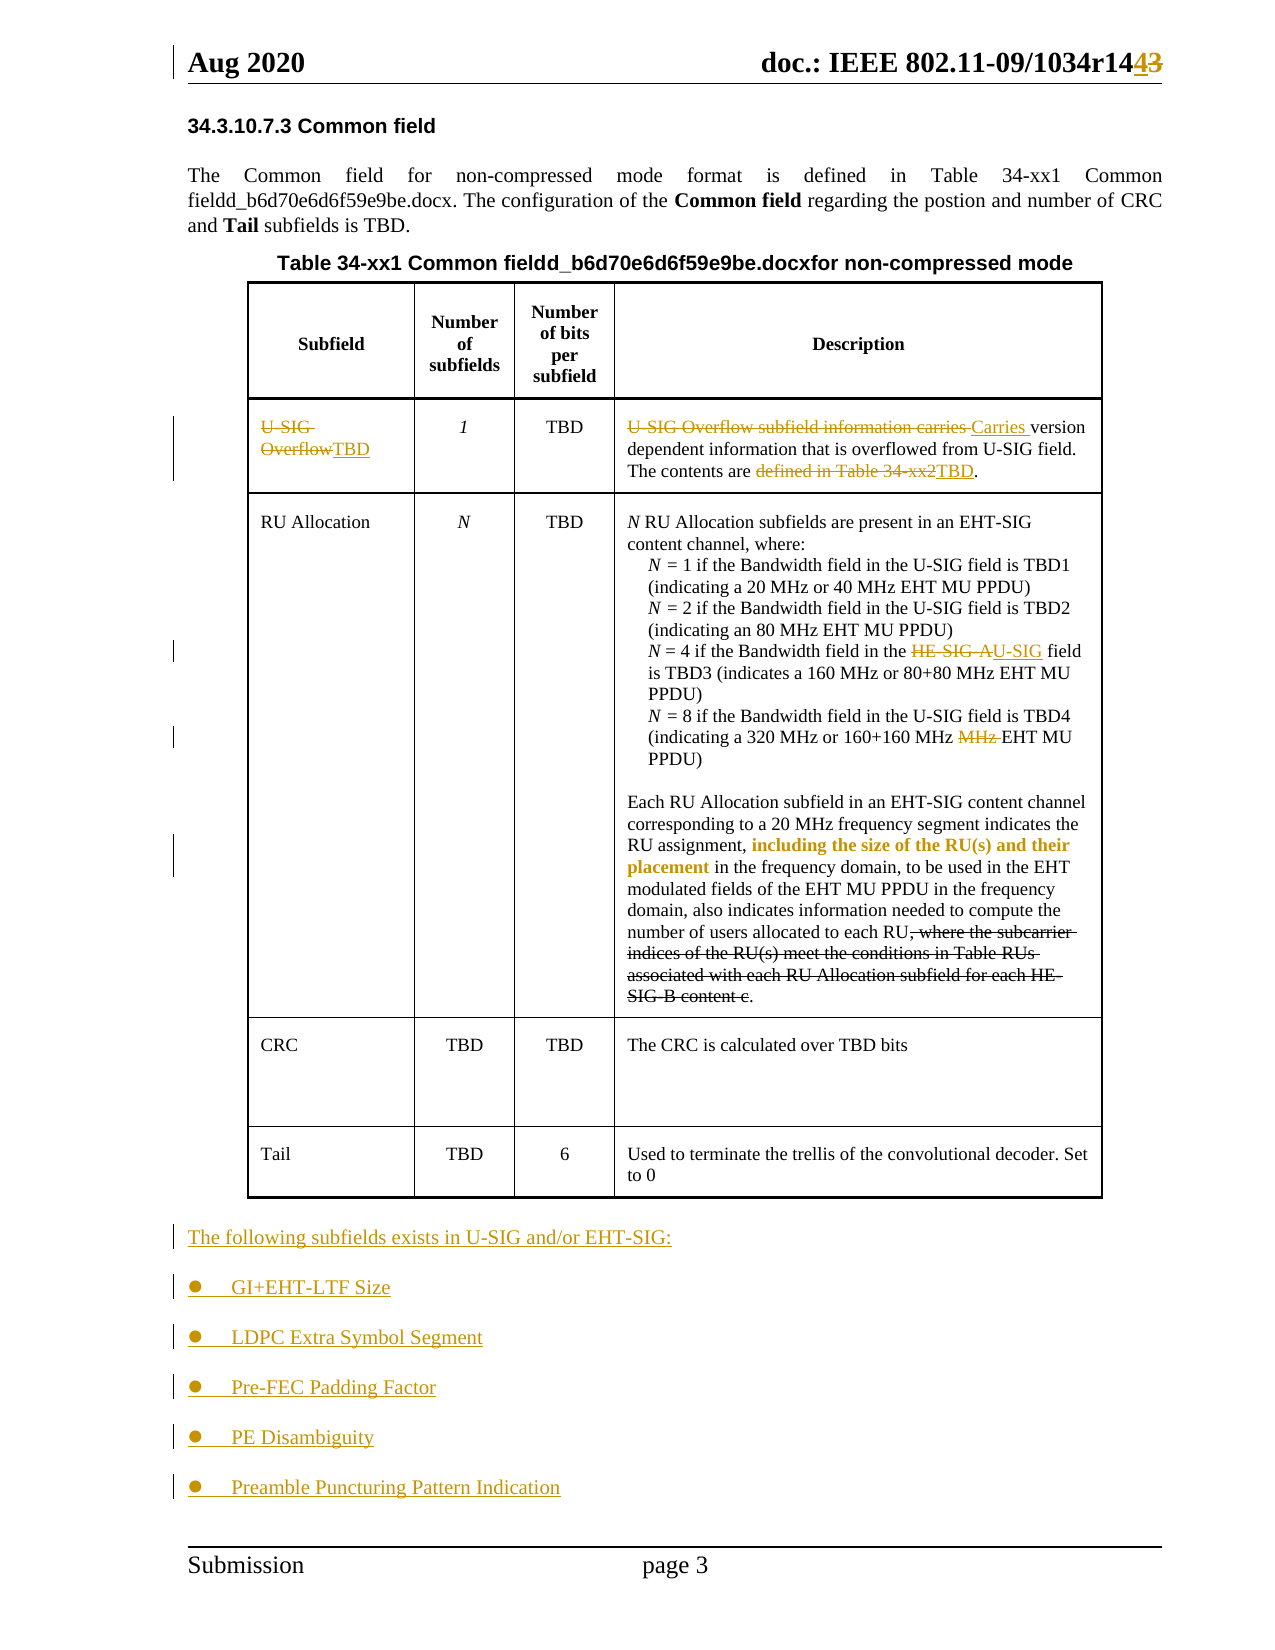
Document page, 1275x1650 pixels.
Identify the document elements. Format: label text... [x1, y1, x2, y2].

table_cell The CRC is calculated over TBD bits [615, 1043, 1101, 1151]
table_cell Used to terminate the trellis of the convolutional decoder. Set to 0 [615, 1152, 1101, 1221]
text The Common field for non-compressed mode format is defined in Table 34-xx1 (Common field for non-compressed mode). The configuration of the Common field regarding the postion and number of CRC and Tail subfields is TBD. [187, 162, 1162, 237]
table_cell Subfield [249, 309, 414, 422]
table_cell TBD [515, 425, 614, 517]
table_cell Tail [249, 1152, 414, 1221]
table_header Table 34-xx1 Common field for non-compressed mode [248, 238, 1102, 306]
table_cell N [415, 519, 514, 1042]
table_cell TBD [515, 1043, 614, 1151]
table_cell TBD [415, 1043, 514, 1151]
table_cell 6 [515, 1152, 614, 1221]
table_cell Number of bits per subfield [515, 309, 614, 422]
table_cell version dependent information that is overflowed from U-SIG field. The contents are . [615, 425, 1101, 517]
table_cell N RU Allocation subfields are present in an EHT-SIG content channel, where: N = 1 if the Bandwidth field in the U-SIG field is TBD1 (indicating a 20 MHz or 40 MHz EHT MU PPDU) N = 2 if the Bandwidth field in the U-SIG field is TBD2 (indicating an 80 MHz EHT MU PPDU) N = 4 if the Bandwidth field in the field is TBD3 (indicates a 160 MHz or 80+80 MHz EHT MU PPDU) N = 8 if the Bandwidth field in the U-SIG field is TBD4 (indicating a 320 MHz or 160+160 MHz EHT MU PPDU) Each RU Allocation subfield in an EHT-SIG content channel corresponding to a 20 MHz frequency segment indicates the RU assignment, including the size of the RU(s) and their placement in the frequency domain, to be used in the EHT modulated fields of the EHT MU PPDU in the frequency domain, also indicates information needed to compute the number of users allocated to each RU, where the subcarrier indices of the RU(s) meet the conditions in Table 34-xx (RUs associated with each RU Allocation subfield for each EHT-SIG content channel and PPDU bandwidth). [615, 519, 1101, 1042]
table_cell 1 [415, 425, 514, 517]
text 34.3.10.7.3 Common field [187, 112, 1162, 137]
table_cell RU Allocation [249, 519, 414, 1042]
table_cell Number of subfields [415, 309, 514, 422]
table_cell TBD [415, 1152, 514, 1221]
table_cell CRC [249, 1043, 414, 1151]
table_cell TBD [515, 519, 614, 1042]
table_cell Description [615, 309, 1101, 422]
table_cell [249, 425, 414, 517]
